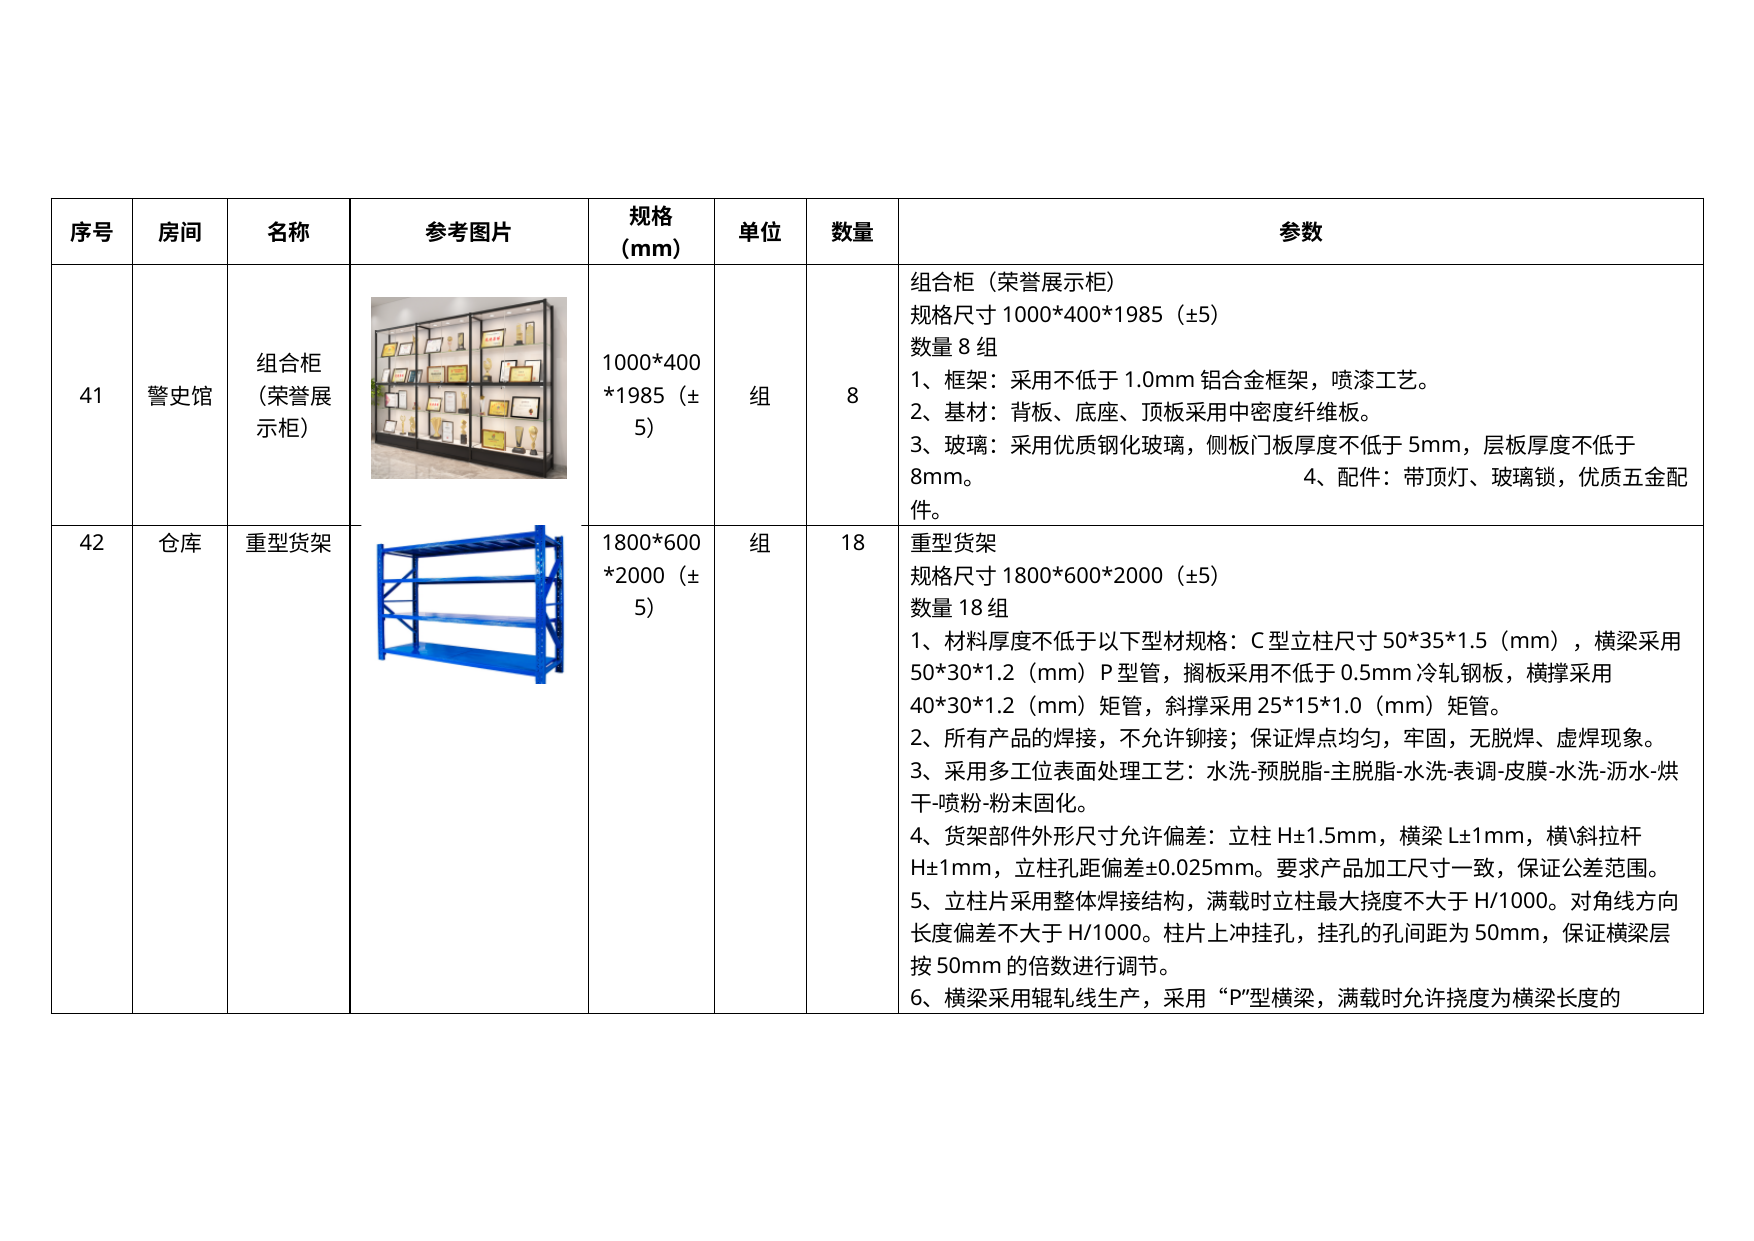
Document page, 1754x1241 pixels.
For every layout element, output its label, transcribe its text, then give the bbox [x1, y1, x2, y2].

table_header 单位 [715, 199, 806, 264]
table_cell 组合柜（荣誉展示柜） [228, 265, 349, 525]
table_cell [899, 526, 1703, 1013]
table_cell 1000*400*1985（±5） [589, 265, 714, 525]
table_cell [351, 526, 588, 1013]
table_header 参数 [899, 199, 1703, 264]
table_header 序号 [52, 199, 132, 264]
table_cell 41 [52, 265, 132, 525]
table_cell [351, 265, 588, 525]
table_header 房间 [133, 199, 227, 264]
picture [361, 525, 582, 684]
picture [371, 297, 567, 479]
table_cell 1800*600*2000（±5） [589, 526, 714, 1013]
table_cell 仓库 [133, 526, 227, 1013]
table_cell 组 [715, 526, 806, 1013]
table_cell 警史馆 [133, 265, 227, 525]
table_cell 18 [807, 526, 898, 1013]
table_cell 组 [715, 265, 806, 525]
table_header 名称 [228, 199, 349, 264]
table_cell 8 [807, 265, 898, 525]
table_header 规格（mm） [589, 199, 714, 264]
table_cell 重型货架 [228, 526, 349, 1013]
table_cell 组合柜（荣誉展示柜） 规格尺寸1000*400*1985（±5） 数量8 组 1、框架：采用不低于1.0mm铝合金框架，喷漆工艺。 2、基材：背板、底座、顶板采用中密度纤维板。 3、玻璃：采用优质钢化玻璃，侧板门板厚度不低于5mm，层板厚度不低于8mm。 4、配件：带顶灯、玻璃锁，优质五金配件。 [899, 265, 1703, 525]
table_header 参考图片 [351, 199, 588, 264]
table_header 数量 [807, 199, 898, 264]
table_cell 42 [52, 526, 132, 1013]
